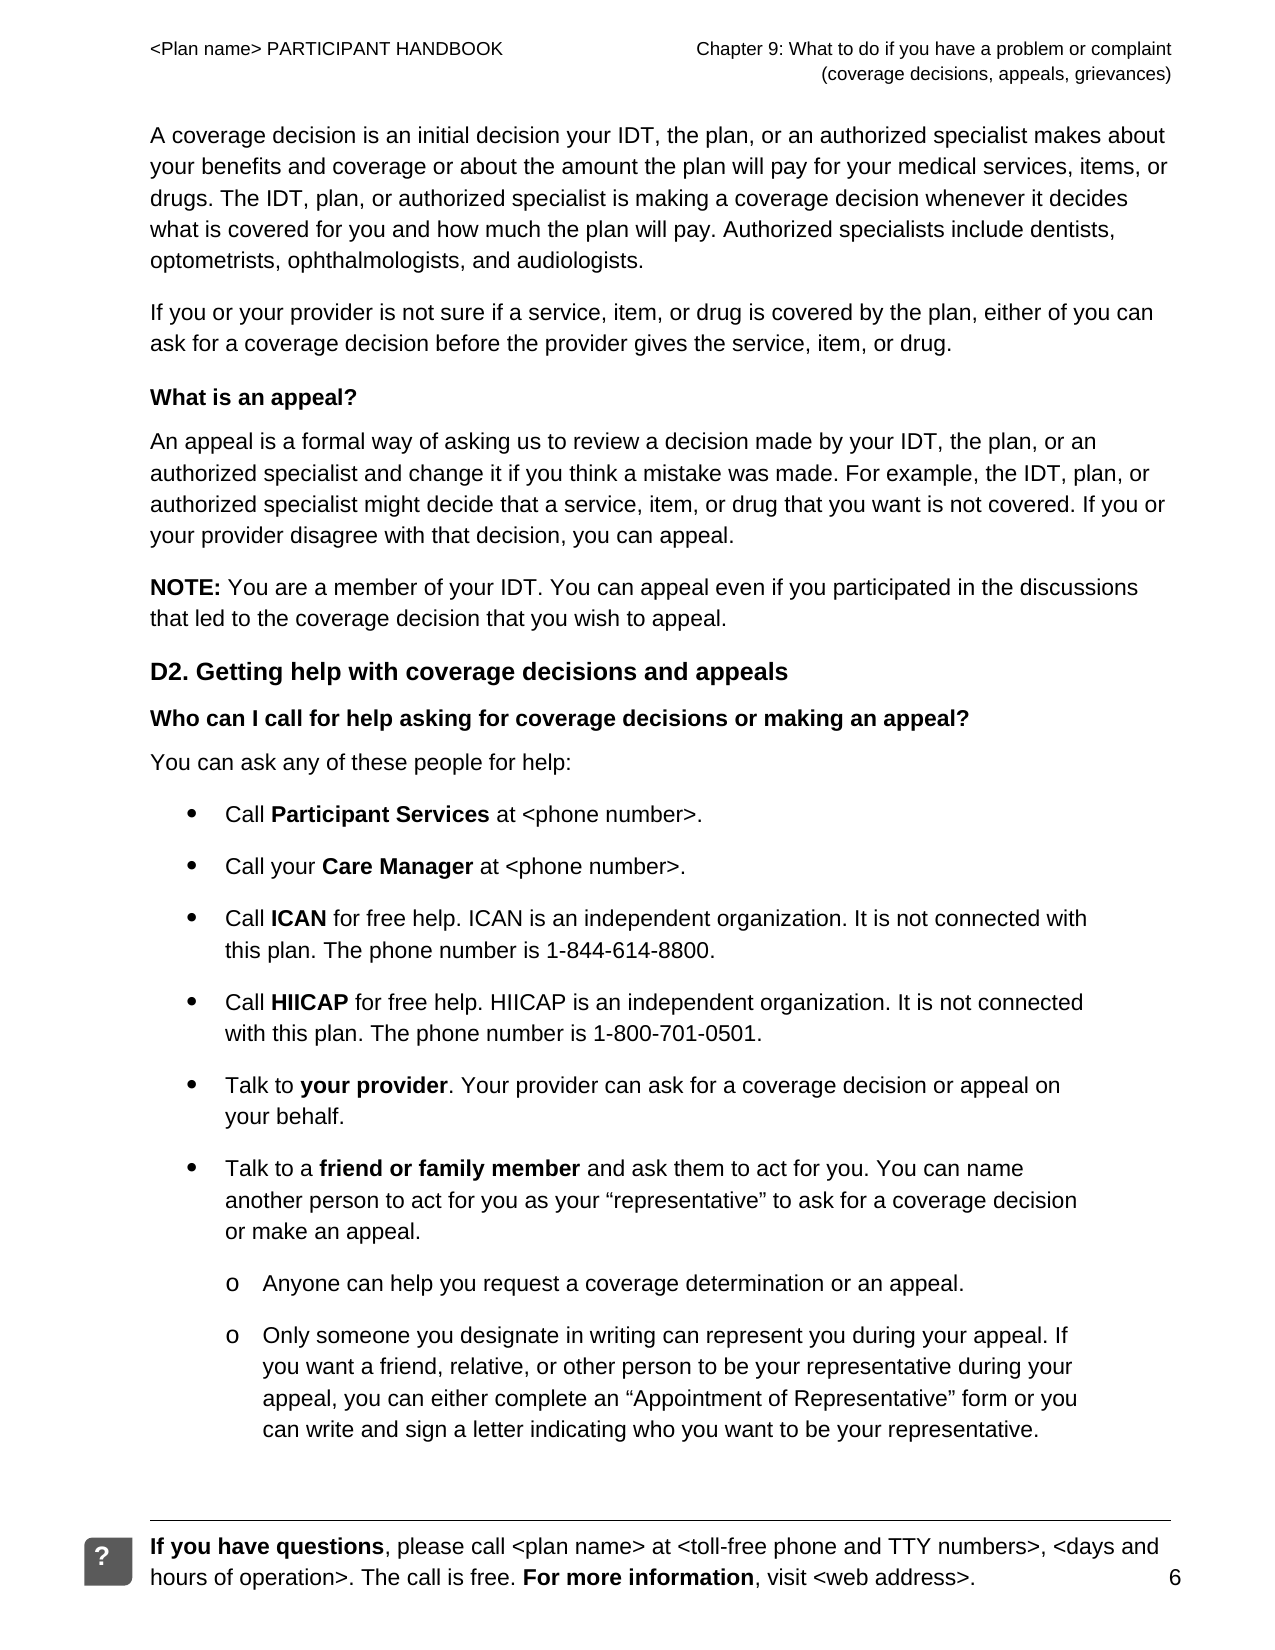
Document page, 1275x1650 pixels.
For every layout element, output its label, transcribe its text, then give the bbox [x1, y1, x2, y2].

list Call ICAN for free help. ICAN is an independent organization. It is not connected with this plan. The phone number is 1-844-614-8800. [187, 902, 1096, 964]
subtitle D2. Getting help with coverage decisions and appeals [150, 654, 1096, 687]
list Call your Care Manager at <phone number>. [187, 850, 1096, 881]
subtitle Who can I call for help asking for coverage decisions or making an appeal? [150, 700, 1096, 733]
list Anyone can help you request a coverage determination or an appeal. [225, 1266, 1096, 1298]
text NOTE: You are a member of your IDT. You can appeal even if you participated in the discussions that led to the coverage decision that you wish to appeal. [150, 571, 1171, 633]
list Talk to a friend or family member and ask them to act for you. You can name another person to act for you as your “representative” to ask for a coverage decision or make an appeal. [187, 1152, 1096, 1246]
list Call Participant Services at <phone number>. [187, 798, 1096, 829]
list Talk to your provider. Your provider can ask for a coverage decision or appeal on your behalf. [187, 1068, 1096, 1131]
text A coverage decision is an initial decision your IDT, the plan, or an authorized specialist makes about your benefits and coverage or about the amount the plan will pay for your medical services, items, or drugs. The IDT, plan, or authorized specialist is making a coverage decision whenever it decides what is covered for you and how much the plan will pay. Authorized specialists include dentists, optometrists, ophthalmologists, and audiologists. [150, 118, 1171, 275]
list Call HIICAP for free help. HIICAP is an independent organization. It is not connected with this plan. The phone number is 1-800-701-0501. [187, 985, 1096, 1048]
text An appeal is a formal way of asking us to review a decision made by your IDT, the plan, or an authorized specialist and change it if you think a mistake was made. For example, the IDT, plan, or authorized specialist might decide that a service, item, or drug that you want is not covered. If you or your provider disagree with that decision, you can appeal. [150, 425, 1171, 550]
subtitle What is an appeal? [150, 379, 1096, 412]
list Only someone you designate in writing can represent you during your appeal. If you want a friend, relative, or other person to be your representative during your appeal, you can either complete an “Appointment of Representative” form or you can write and sign a letter indicating who you want to be your representative. [225, 1318, 1096, 1443]
text You can ask any of these people for help: [150, 746, 1171, 777]
text If you or your provider is not sure if a service, item, or drug is covered by the plan, either of you can ask for a coverage decision before the provider gives the service, item, or drug. [150, 296, 1171, 358]
